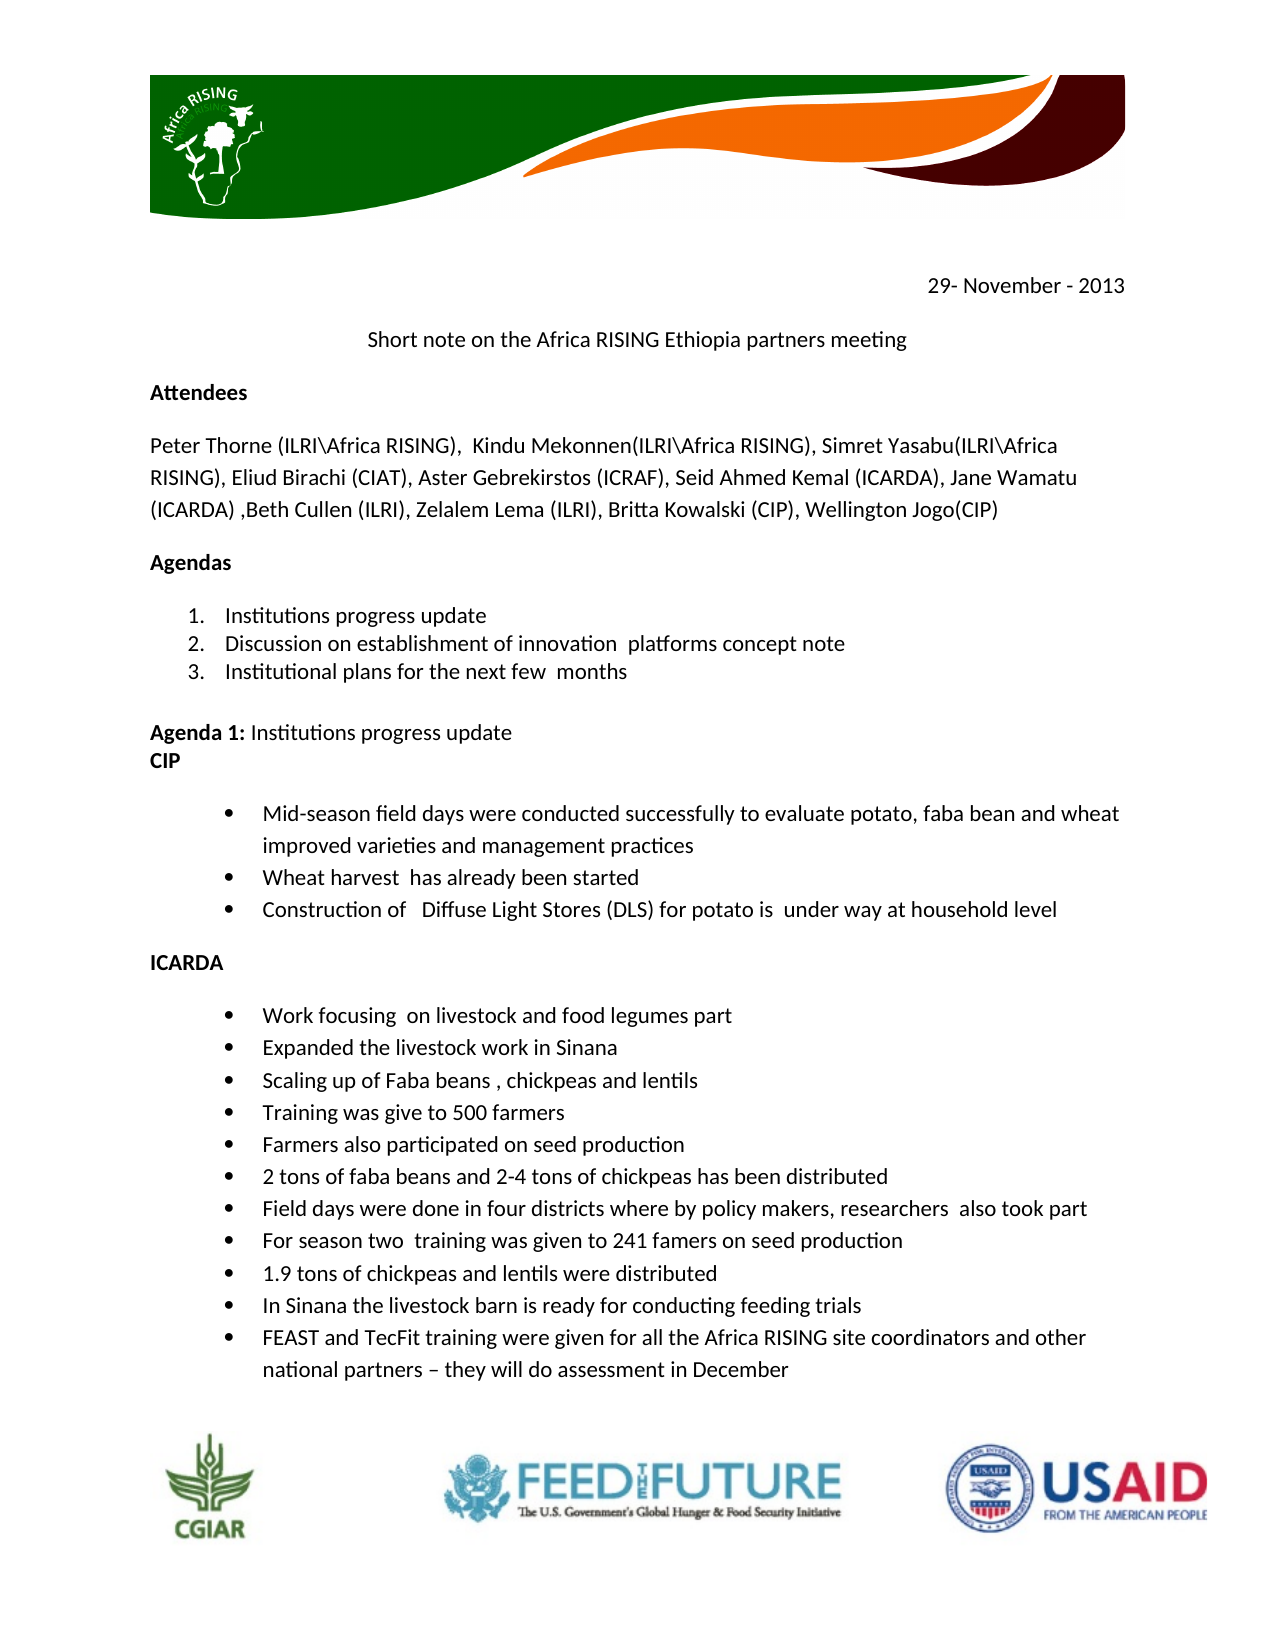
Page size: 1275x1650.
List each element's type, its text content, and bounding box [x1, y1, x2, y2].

text Agenda 1: Institutions progress update [150, 718, 1125, 746]
text ICARDA [150, 948, 1125, 976]
list Field days were done in four districts where by policy makers, researchers also took part [225, 1194, 1125, 1222]
text Peter Thorne (ILRI\Africa RISING), Kindu Mekonnen(ILRI\Africa RISING), Simret Yasabu(ILRI\Africa RISING), Eliud Birachi (CIAT), Aster Gebrekirstos (ICRAF), Seid Ahmed Kemal (ICARDA), Jane Wamatu (ICARDA) ,Beth Cullen (ILRI), Zelalem Lema (ILRI), Britta Kowalski (CIP), Wellington Jogo(CIP) [150, 431, 1125, 523]
list Expanded the livestock work in Sinana [225, 1033, 1125, 1062]
list Work focusing on livestock and food legumes part [225, 1001, 1125, 1029]
list Institutions progress update [187, 601, 1125, 629]
text Attendees [150, 378, 1125, 406]
list Institutional plans for the next few months [187, 657, 1125, 685]
list 1.9 tons of chickpeas and lentils were distributed [225, 1259, 1125, 1287]
list FEAST and TecFit training were given for all the Africa RISING site coordinators and other national partners – they will do assessment in December [225, 1323, 1125, 1383]
list Construction of Diffuse Light Stores (DLS) for potato is under way at household level [225, 895, 1125, 923]
text Short note on the Africa RISING Ethiopia partners meeting [150, 325, 1125, 353]
list Discussion on establishment of innovation platforms concept note [187, 629, 1125, 657]
list Scaling up of Faba beans , chickpeas and lentils [225, 1066, 1125, 1094]
list Farmers also participated on seed production [225, 1130, 1125, 1158]
list Mid-season field days were conducted successfully to evaluate potato, faba bean and wheat improved varieties and management practices [225, 799, 1125, 859]
picture [150, 75, 1125, 219]
text CIP [150, 746, 1125, 774]
list Wheat harvest has already been started [225, 863, 1125, 891]
picture [150, 1431, 1208, 1547]
list Training was give to 500 farmers [225, 1098, 1125, 1126]
list For season two training was given to 241 famers on seed production [225, 1227, 1125, 1255]
list 2 tons of faba beans and 2-4 tons of chickpeas has been distributed [225, 1162, 1125, 1190]
list In Sinana the livestock barn is ready for conducting feeding trials [225, 1291, 1125, 1319]
text 29- November - 2013 [150, 272, 1125, 300]
text Agendas [150, 548, 1125, 576]
